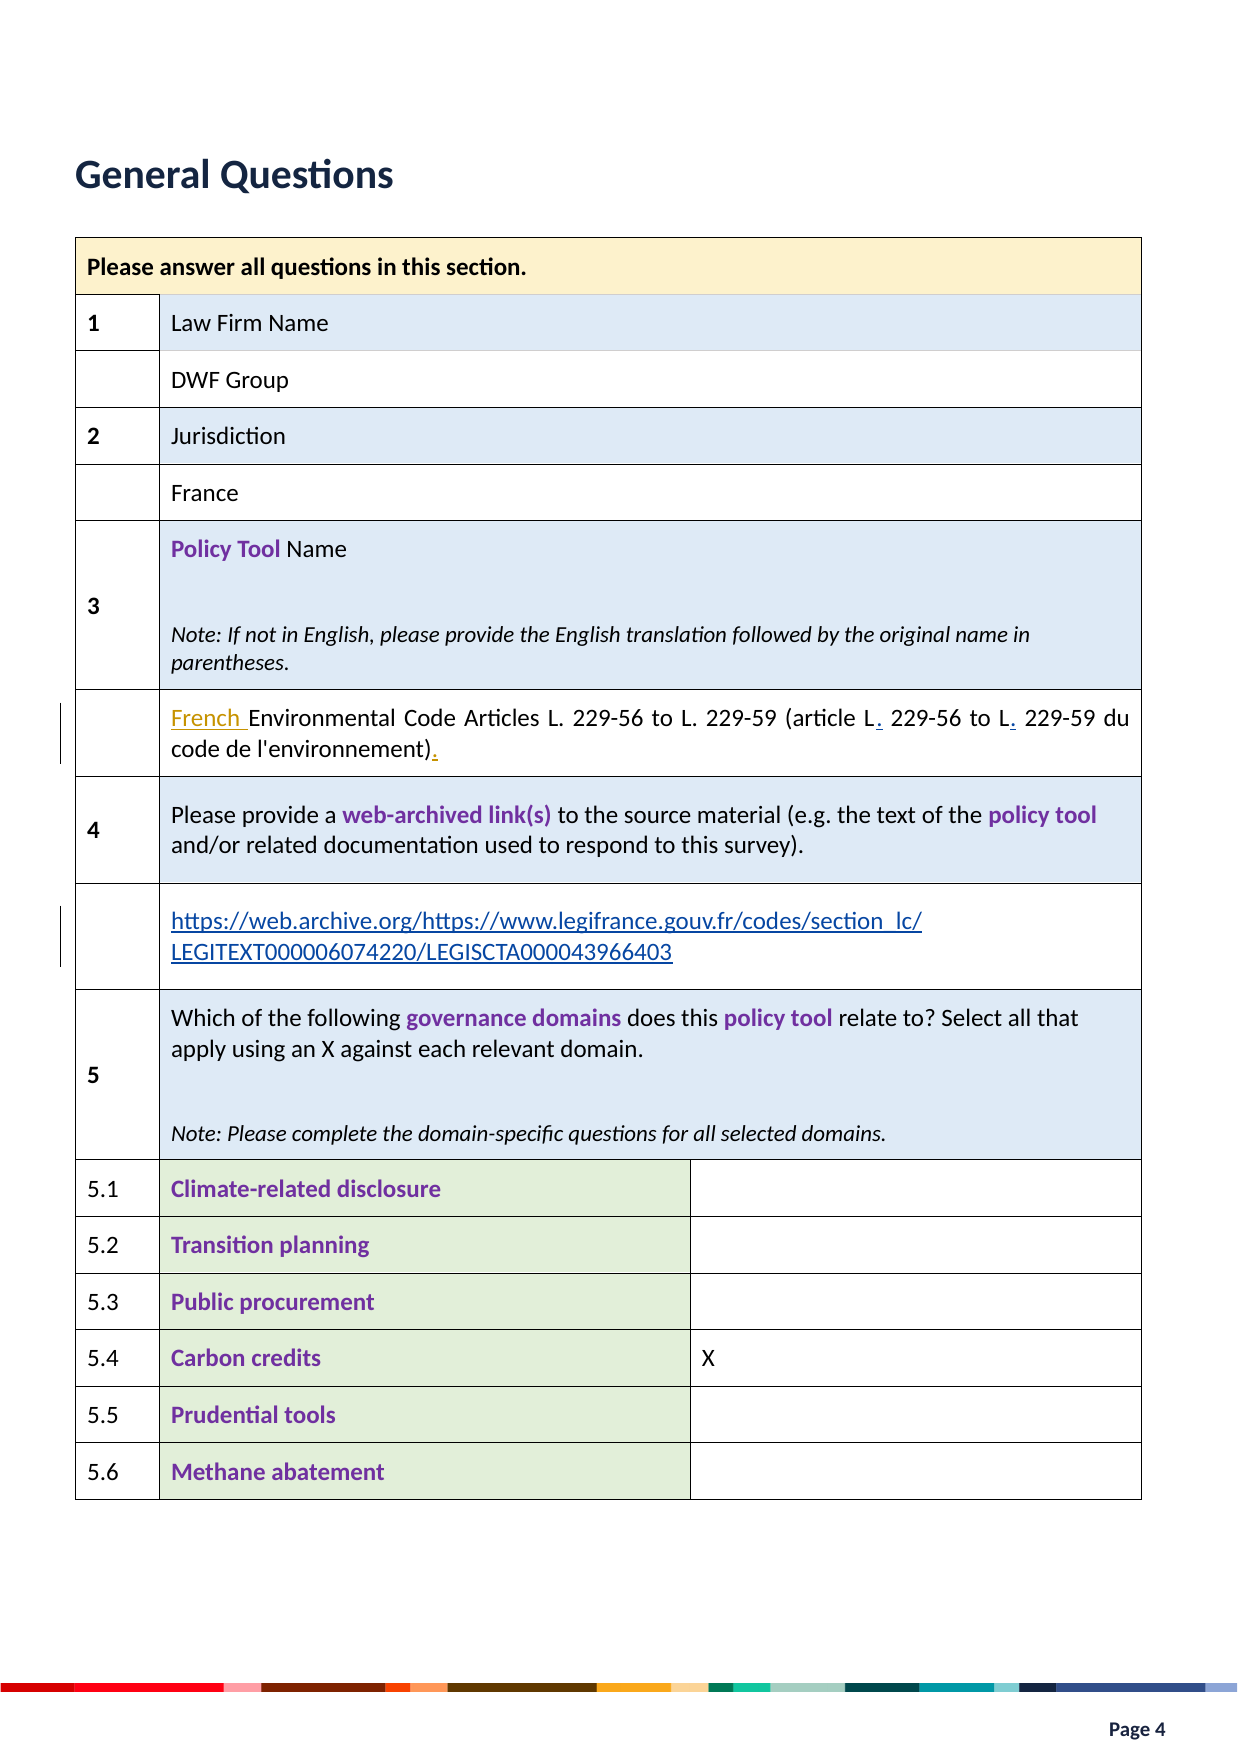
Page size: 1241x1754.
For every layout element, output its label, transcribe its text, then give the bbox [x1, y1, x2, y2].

table_cell 5.4 [76, 1330, 159, 1386]
table_cell Law Firm Name [160, 295, 1141, 350]
table_cell Policy Tool Name Note: If not in English, please provide the English translation followed by the original name in parentheses. [160, 521, 1141, 689]
table_header Please answer all questions in this section. [76, 238, 1141, 294]
table_cell Carbon credits [160, 1330, 690, 1386]
table_cell Which of the following governance domains does this policy tool relate to? Select all that apply using an X against each relevant domain. Note: Please complete the domain-specific questions for all selected domains. [160, 990, 1141, 1159]
table_cell [691, 1443, 1141, 1499]
table_cell DWF Group [160, 351, 1141, 407]
table_cell France [160, 465, 1141, 520]
table_cell [691, 1387, 1141, 1442]
table_cell Jurisdiction [160, 408, 1141, 463]
table_cell [160, 884, 1141, 989]
table_cell 4 [76, 777, 159, 882]
table_cell Transition planning [160, 1217, 690, 1272]
table_cell Methane abatement [160, 1443, 690, 1499]
table_cell Prudential tools [160, 1387, 690, 1442]
table_cell 5.2 [76, 1217, 159, 1272]
table_cell 5.6 [76, 1443, 159, 1499]
table_cell Please provide a web-archived link(s) to the source material (e.g. the text of the policy tool and/or related documentation used to respond to this survey). [160, 777, 1141, 882]
table_cell [691, 1217, 1141, 1272]
table_cell 3 [76, 521, 159, 689]
table_cell [76, 351, 159, 407]
picture [0, 1683, 1236, 1692]
table_cell 5.5 [76, 1387, 159, 1442]
subtitle General Questions [75, 148, 1165, 199]
table_cell 5.1 [76, 1160, 159, 1216]
table_cell Climate-related disclosure [160, 1160, 690, 1216]
table_cell [691, 1160, 1141, 1216]
table_cell X [691, 1330, 1141, 1386]
table_cell 5 [76, 990, 159, 1159]
table_cell [691, 1274, 1141, 1329]
table_cell [76, 690, 159, 776]
table_cell 2 [76, 408, 159, 463]
table_cell Public procurement [160, 1274, 690, 1329]
table_cell 5.3 [76, 1274, 159, 1329]
table_cell [76, 465, 159, 520]
table_cell [76, 884, 159, 989]
table_cell 1 [76, 295, 159, 350]
table_cell Environmental Code Articles L. 229-56 to L. 229-59 (article L 229-56 to L 229-59 du code de l'environnement) [160, 690, 1141, 776]
